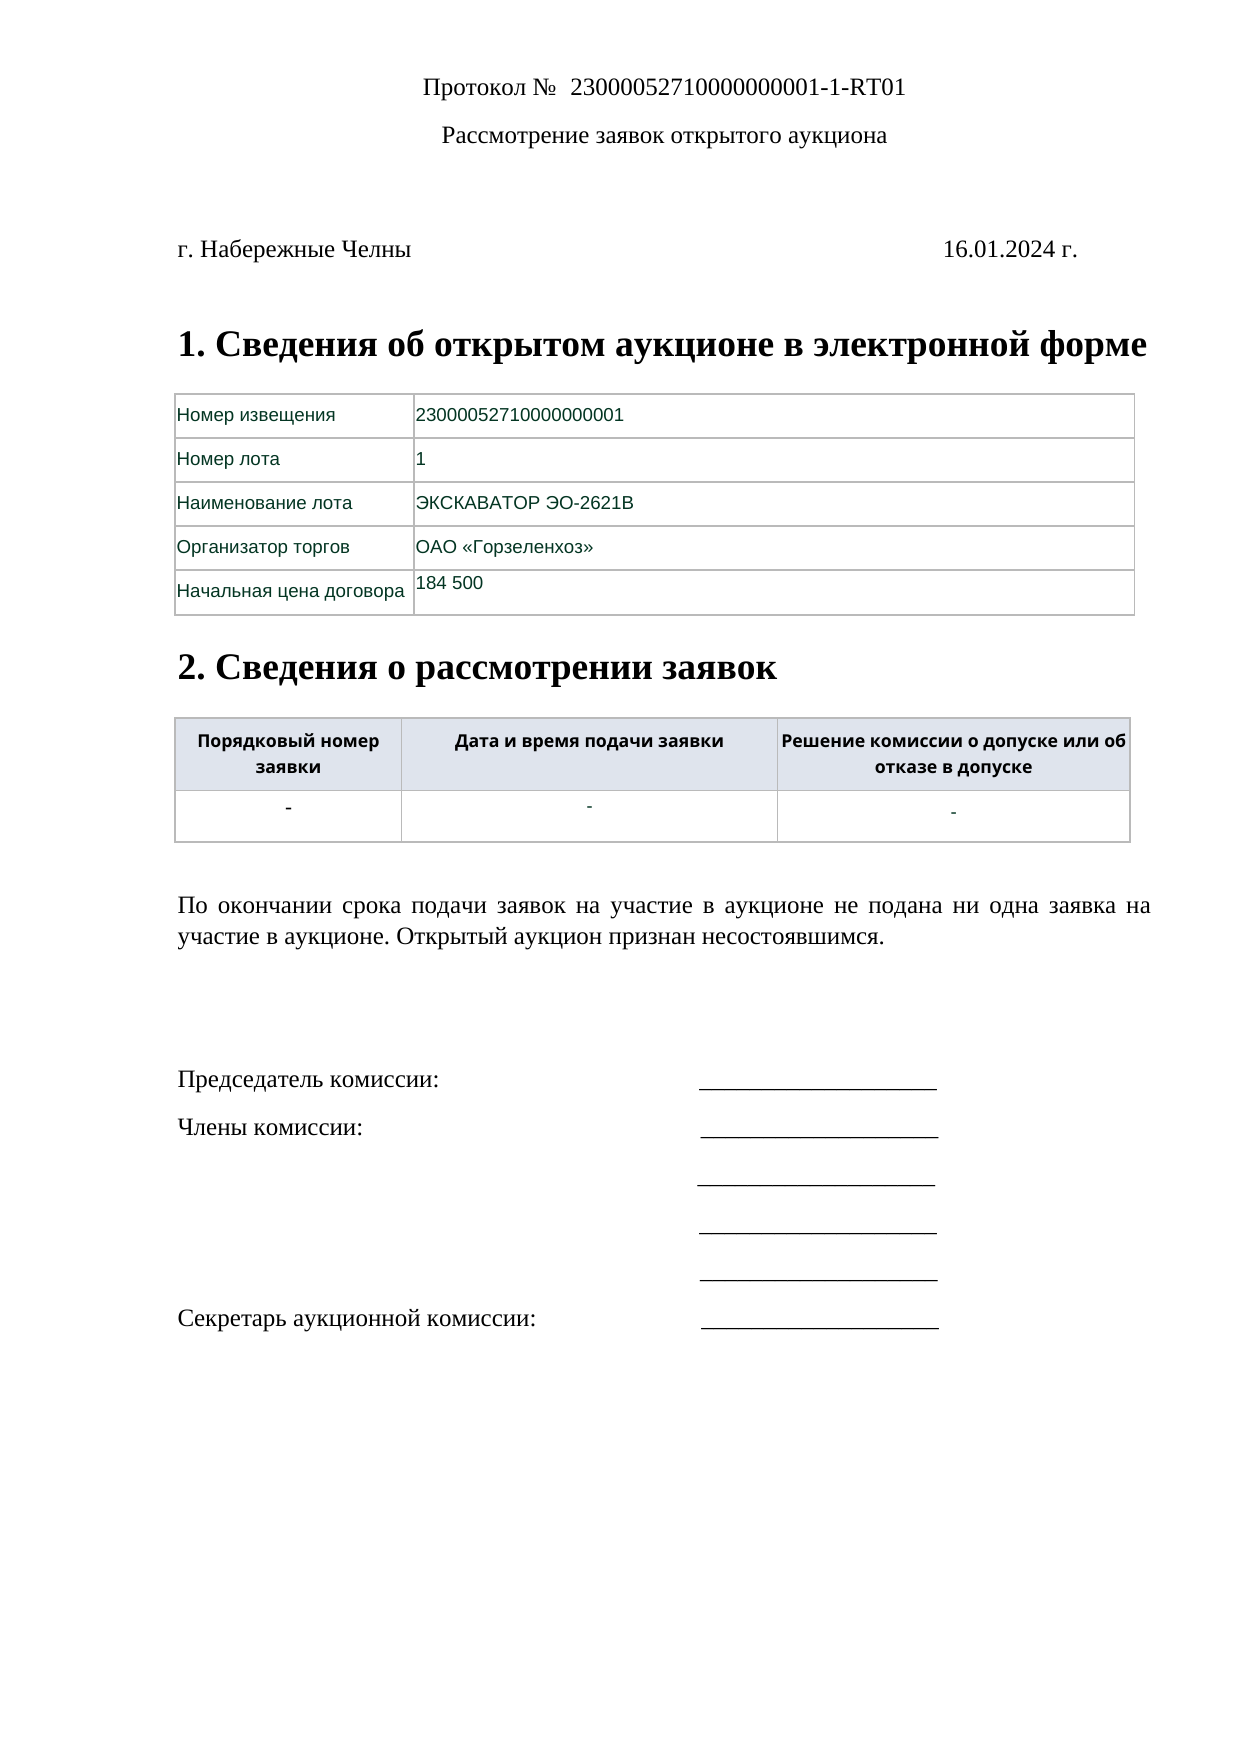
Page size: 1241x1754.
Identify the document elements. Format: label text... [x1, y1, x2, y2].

table_cell Организатор торгов [176, 527, 413, 569]
table_cell ЭКСКАВАТОР ЭО-2621В [415, 483, 1134, 525]
table_cell 1 [415, 439, 1134, 481]
table_header Решение комиссии о допуске или об отказе в допуске [778, 719, 1129, 790]
text ___________________ [693, 1208, 1152, 1236]
table_cell Номер лота [176, 439, 413, 481]
table_header Дата и время подачи заявки [402, 719, 777, 790]
text г. Набережные Челны 16.01.2024 г. [177, 234, 1152, 263]
table_header Номер извещения [176, 395, 413, 437]
text Председатель комиссии: ___________________ [177, 1064, 1152, 1093]
text Секретарь аукционной комиссии: ___________________ [177, 1303, 1152, 1332]
text 1. Сведения об открытом аукционе в электронной форме [177, 321, 1152, 364]
table_header 23000052710000000001 [415, 395, 1134, 437]
text ___________________ [177, 1160, 1152, 1189]
table_cell Начальная цена договора [176, 571, 413, 614]
text ___________________ [251, 1255, 1152, 1284]
text По окончании срока подачи заявок на участие в аукционе не подана ни одна заявка на участие в аукционе. Открытый аукцион признан несостоявшимся. [177, 890, 1152, 950]
text Рассмотрение заявок открытого аукциона [177, 120, 1152, 149]
table_cell - [402, 791, 777, 841]
table_cell - [176, 791, 401, 841]
text Члены комиссии: ___________________ [177, 1112, 1152, 1141]
table_header Порядковый номер заявки [176, 719, 401, 790]
table_cell - [778, 791, 1129, 841]
text Протокол № 23000052710000000001-1-RT01 [177, 72, 1152, 101]
text 2. Сведения о рассмотрении заявок [177, 645, 1152, 688]
table_cell ОАО «Горзеленхоз» [415, 527, 1134, 569]
table_cell 184 500 [415, 571, 1134, 614]
table_cell Наименование лота [176, 483, 413, 525]
